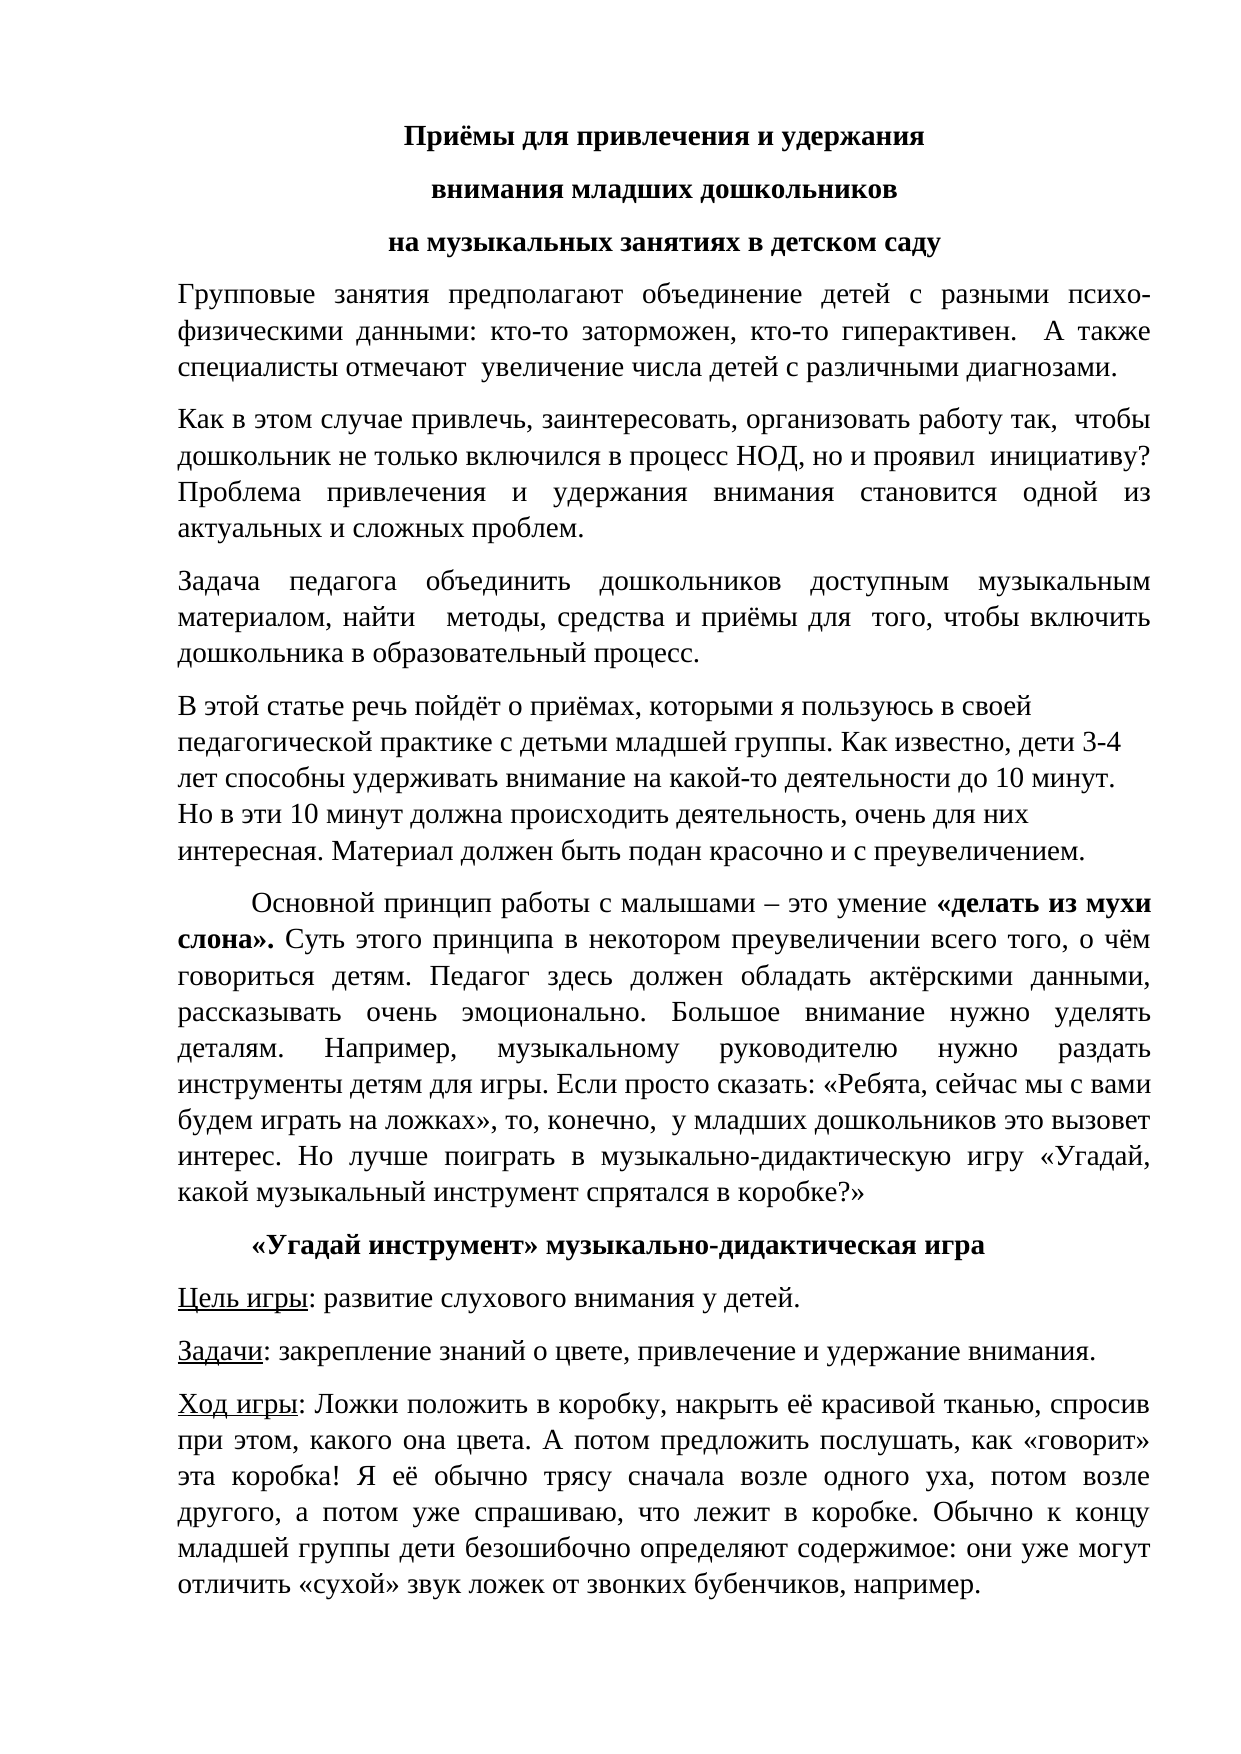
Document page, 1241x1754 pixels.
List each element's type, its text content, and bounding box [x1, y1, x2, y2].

text Задачи: закрепление знаний о цвете, привлечение и удержание внимания. [177, 1333, 1152, 1367]
text на музыкальных занятиях в детском саду [177, 224, 1152, 257]
text Ход игры: Ложки положить в коробку, накрыть её красивой тканью, спросив при этом, какого она цвета. А потом предложить послушать, как «говорит» эта коробка! Я её обычно трясу сначала возле одного уха, потом возле другого, а потом уже спрашиваю, что лежит в коробке. Обычно к концу младшей группы дети безошибочно определяют содержимое: они уже могут отличить «сухой» звук ложек от звонких бубенчиков, например. [177, 1386, 1152, 1600]
text Основной принцип работы с малышами – это умение «делать из мухи слона». Суть этого принципа в некотором преувеличении всего того, о чём говориться детям. Педагог здесь должен обладать актёрскими данными, рассказывать очень эмоционально. Большое внимание нужно уделять деталям. Например, музыкальному руководителю нужно раздать инструменты детям для игры. Если просто сказать: «Ребята, сейчас мы с вами будем играть на ложках», то, конечно, у младших дошкольников это вызовет интерес. Но лучше поиграть в музыкально-дидактическую игру «Угадай, какой музыкальный инструмент спрятался в коробке?» [177, 885, 1152, 1208]
text В этой статье речь пойдёт о приёмах, которыми я пользуюсь в своей педагогической практике с детьми младшей группы. Как известно, дети 3-4 лет способны удерживать внимание на какой-то деятельности до 10 минут. Но в эти 10 минут должна происходить деятельность, очень для них интересная. Материал должен быть подан красочно и с преувеличением. [177, 688, 1152, 866]
text Цель игры: развитие слухового внимания у детей. [177, 1280, 1152, 1314]
text Групповые занятия предполагают объединение детей с разными психо- физическими данными: кто-то заторможен, кто-то гиперактивен. А также специалисты отмечают увеличение числа детей с различными диагнозами. [177, 277, 1152, 382]
text «Угадай инструмент» музыкально-дидактическая игра [177, 1227, 1152, 1261]
text Приёмы для привлечения и удержания [177, 118, 1152, 152]
text внимания младших дошкольников [177, 171, 1152, 204]
text Задача педагога объединить дошкольников доступным музыкальным материалом, найти методы, средства и приёмы для того, чтобы включить дошкольника в образовательный процесс. [177, 563, 1152, 669]
text Как в этом случае привлечь, заинтересовать, организовать работу так, чтобы дошкольник не только включился в процесс НОД, но и проявил инициативу? Проблема привлечения и удержания внимания становится одной из актуальных и сложных проблем. [177, 402, 1152, 544]
